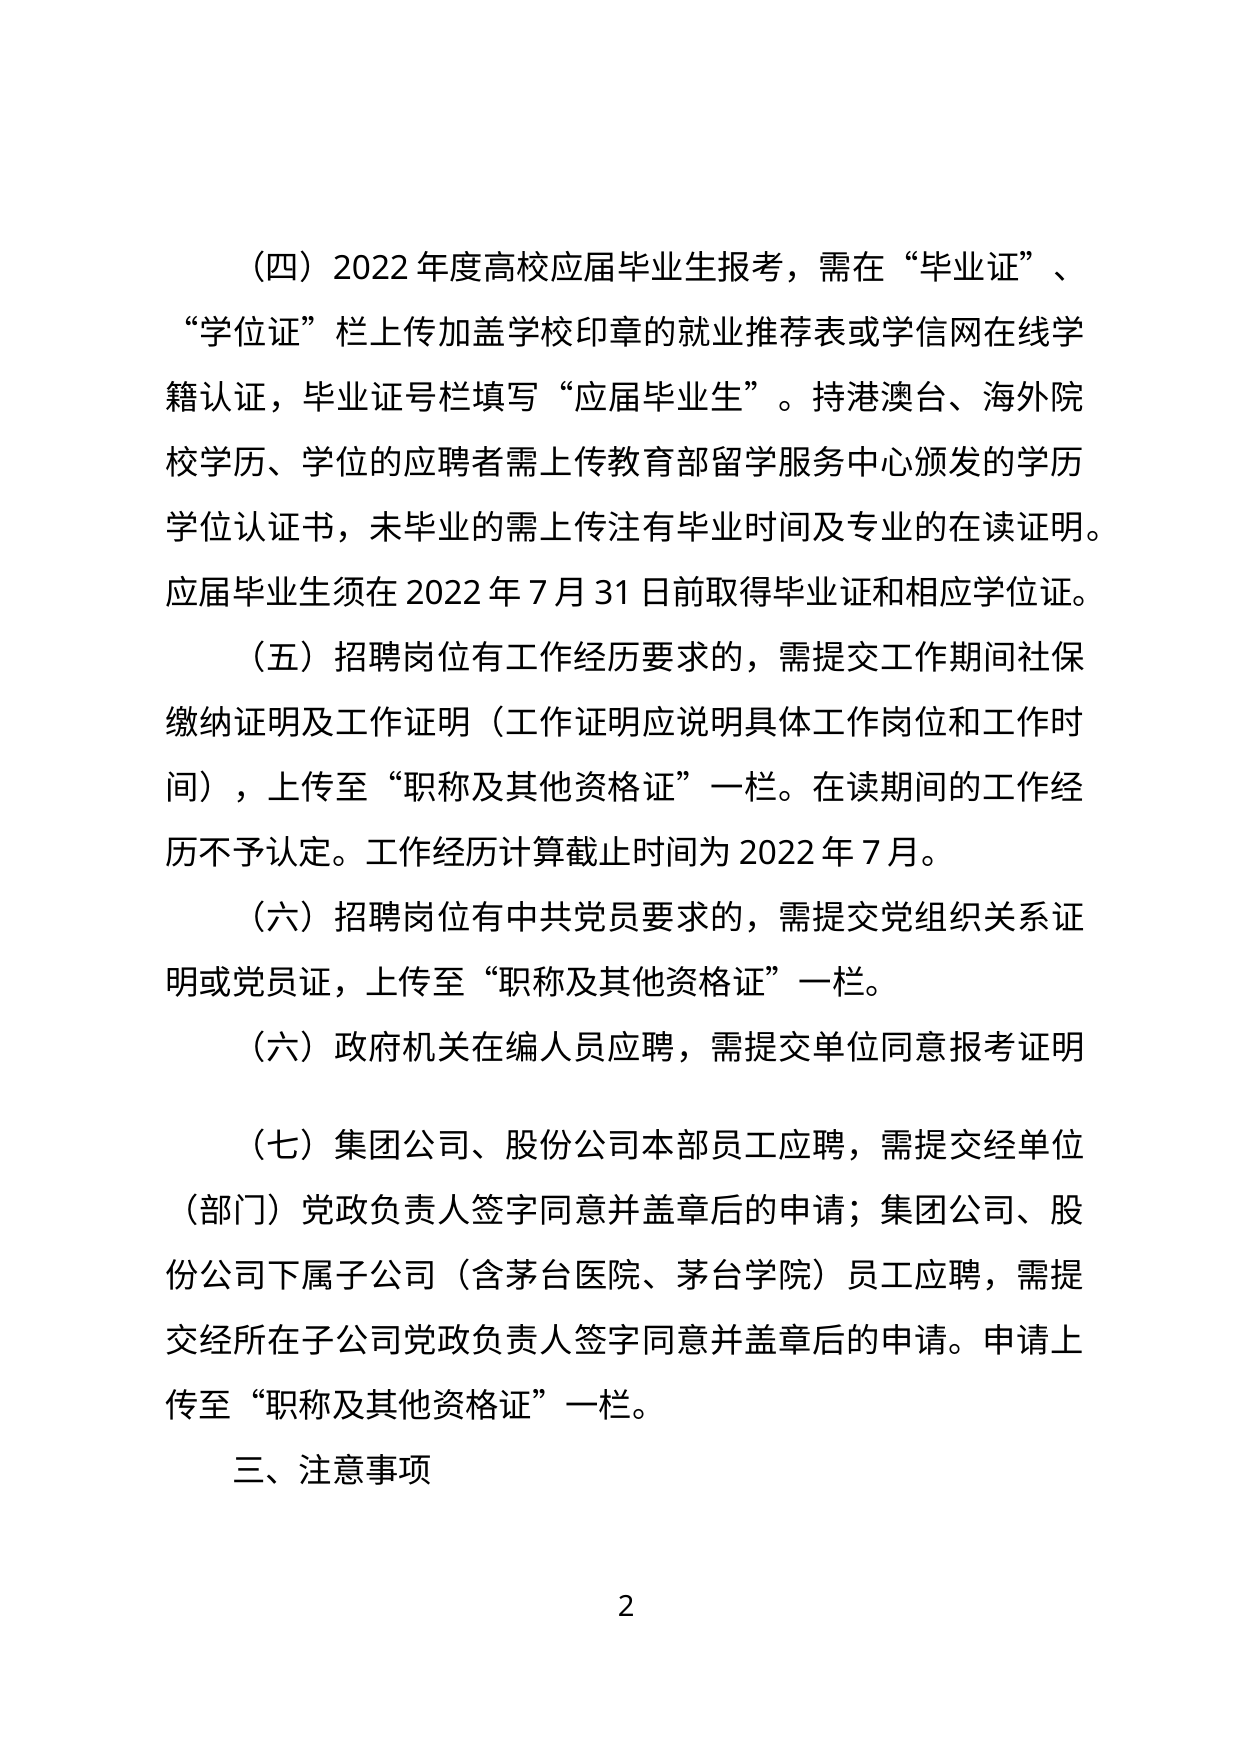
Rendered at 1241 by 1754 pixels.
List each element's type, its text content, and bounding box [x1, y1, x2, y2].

text （六）招聘岗位有中共党员要求的，需提交党组织关系证明或党员证，上传至“职称及其他资格证”一栏。 [165, 883, 1087, 1013]
text （五）招聘岗位有工作经历要求的，需提交工作期间社保缴纳证明及工作证明（工作证明应说明具体工作岗位和工作时间），上传至“职称及其他资格证”一栏。在读期间的工作经历不予认定。工作经历计算截止时间为2022年7月。 [165, 623, 1087, 883]
text （四）2022年度高校应届毕业生报考，需在“毕业证”、“学位证”栏上传加盖学校印章的就业推荐表或学信网在线学籍认证，毕业证号栏填写“应届毕业生”。持港澳台、海外院校学历、学位的应聘者需上传教育部留学服务中心颁发的学历学位认证书，未毕业的需上传注有毕业时间及专业的在读证明。应届毕业生须在2022年7月31日前取得毕业证和相应学位证。 [165, 233, 1087, 623]
text （七）集团公司、股份公司本部员工应聘，需提交经单位（部门）党政负责人签字同意并盖章后的申请；集团公司、股份公司下属子公司（含茅台医院、茅台学院）员工应聘，需提交经所在子公司党政负责人签字同意并盖章后的申请。申请上传至“职称及其他资格证”一栏。 [165, 1110, 1087, 1435]
text 三、注意事项 [165, 1435, 1087, 1500]
text （六）政府机关在编人员应聘，需提交单位同意报考证明。 [165, 1013, 1087, 1110]
